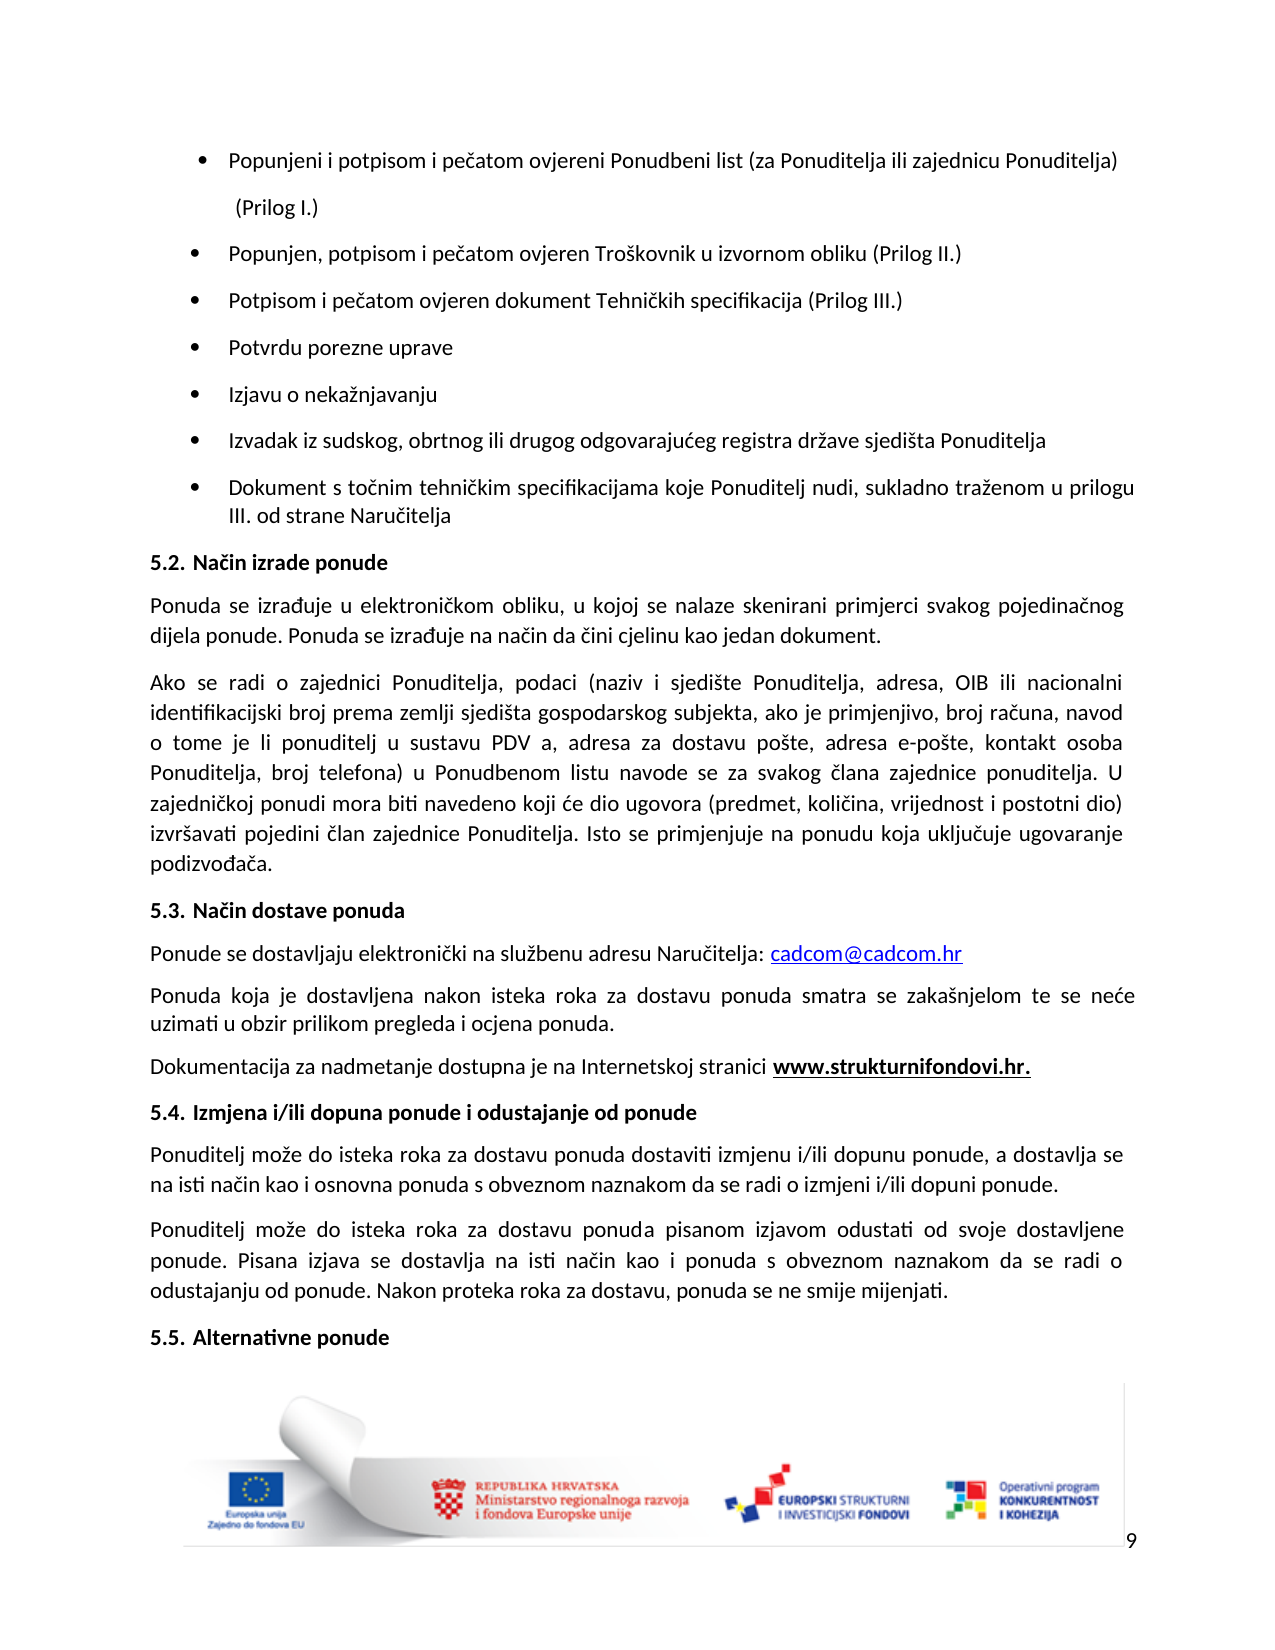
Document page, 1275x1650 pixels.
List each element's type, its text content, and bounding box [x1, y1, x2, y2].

subtitle Potpisom i pečatom ovjeren dokument Tehničkih specifikacija (Prilog III.) [191, 286, 1137, 314]
text Ponuditelj može do isteka roka za dostavu ponuda dostaviti izmjenu i/ili dopunu ponude, a dostavlja se na isti način kao i osnovna ponuda s obveznom naznakom da se radi o izmjeni i/ili dopuni ponude. [150, 1140, 1125, 1199]
subtitle Izmjena i/ili dopuna ponude i odustajanje od ponude [150, 1098, 1137, 1126]
subtitle Popunjeni i potpisom i pečatom ovjereni Ponudbeni list (za Ponuditelja ili zajednicu Ponuditelja) [199, 146, 1137, 174]
subtitle Izvadak iz sudskog, obrtnog ili drugog odgovarajućeg registra države sjedišta Ponuditelja [191, 426, 1137, 454]
subtitle Način dostave ponuda [150, 896, 1137, 924]
picture [183, 1383, 1126, 1548]
text Dokumentacija za nadmetanje dostupna je na Internetskoj stranici www.strukturnifondovi.hr. [150, 1052, 1137, 1081]
text Ponuda koja je dostavljena nakon isteka roka za dostavu ponuda smatra se zakašnjelom te se neće uzimati u obzir prilikom pregleda i ocjena ponuda. [150, 982, 1137, 1038]
text Ako se radi o zajednici Ponuditelja, podaci (naziv i sjedište Ponuditelja, adresa, OIB ili nacionalni identifikacijski broj prema zemlji sjedišta gospodarskog subjekta, ako je primjenjivo, broj računa, navod o tome je li ponuditelj u sustavu PDV a, adresa za dostavu pošte, adresa e-pošte, kontakt osoba Ponuditelja, broj telefona) u Ponudbenom listu navode se za svakog člana zajednice ponuditelja. U zajedničkoj ponudi mora biti navedeno koji će dio ugovora (predmet, količina, vrijednost i postotni dio) izvršavati pojedini član zajednice Ponuditelja. Isto se primjenjuje na ponudu koja uključuje ugovaranje podizvođača. [150, 668, 1125, 877]
subtitle Popunjen, potpisom i pečatom ovjeren Troškovnik u izvornom obliku (Prilog II.) [191, 239, 1137, 267]
text Ponude se dostavljaju elektronički na službenu adresu Naručitelja: cadcom@cadcom.hr [150, 939, 1137, 967]
subtitle (Prilog I.) [199, 193, 1137, 221]
subtitle Način izrade ponude [150, 548, 1137, 576]
subtitle Alternativne ponude [150, 1323, 1137, 1351]
text Ponuditelj može do isteka roka za dostavu ponuda pisanom izjavom odustati od svoje dostavljene ponude. Pisana izjava se dostavlja na isti način kao i ponuda s obveznom naznakom da se radi o odustajanju od ponude. Nakon proteka roka za dostavu, ponuda se ne smije mijenjati. [150, 1216, 1125, 1304]
subtitle Dokument s točnim tehničkim specifikacijama koje Ponuditelj nudi, sukladno traženom u prilogu III. od strane Naručitelja [191, 473, 1137, 529]
text Ponuda se izrađuje u elektroničkom obliku, u kojoj se nalaze skenirani primjerci svakog pojedinačnog dijela ponude. Ponuda se izrađuje na način da čini cjelinu kao jedan dokument. [150, 591, 1125, 649]
subtitle Izjavu o nekažnjavanju [191, 380, 1137, 408]
subtitle Potvrdu porezne uprave [191, 333, 1137, 361]
